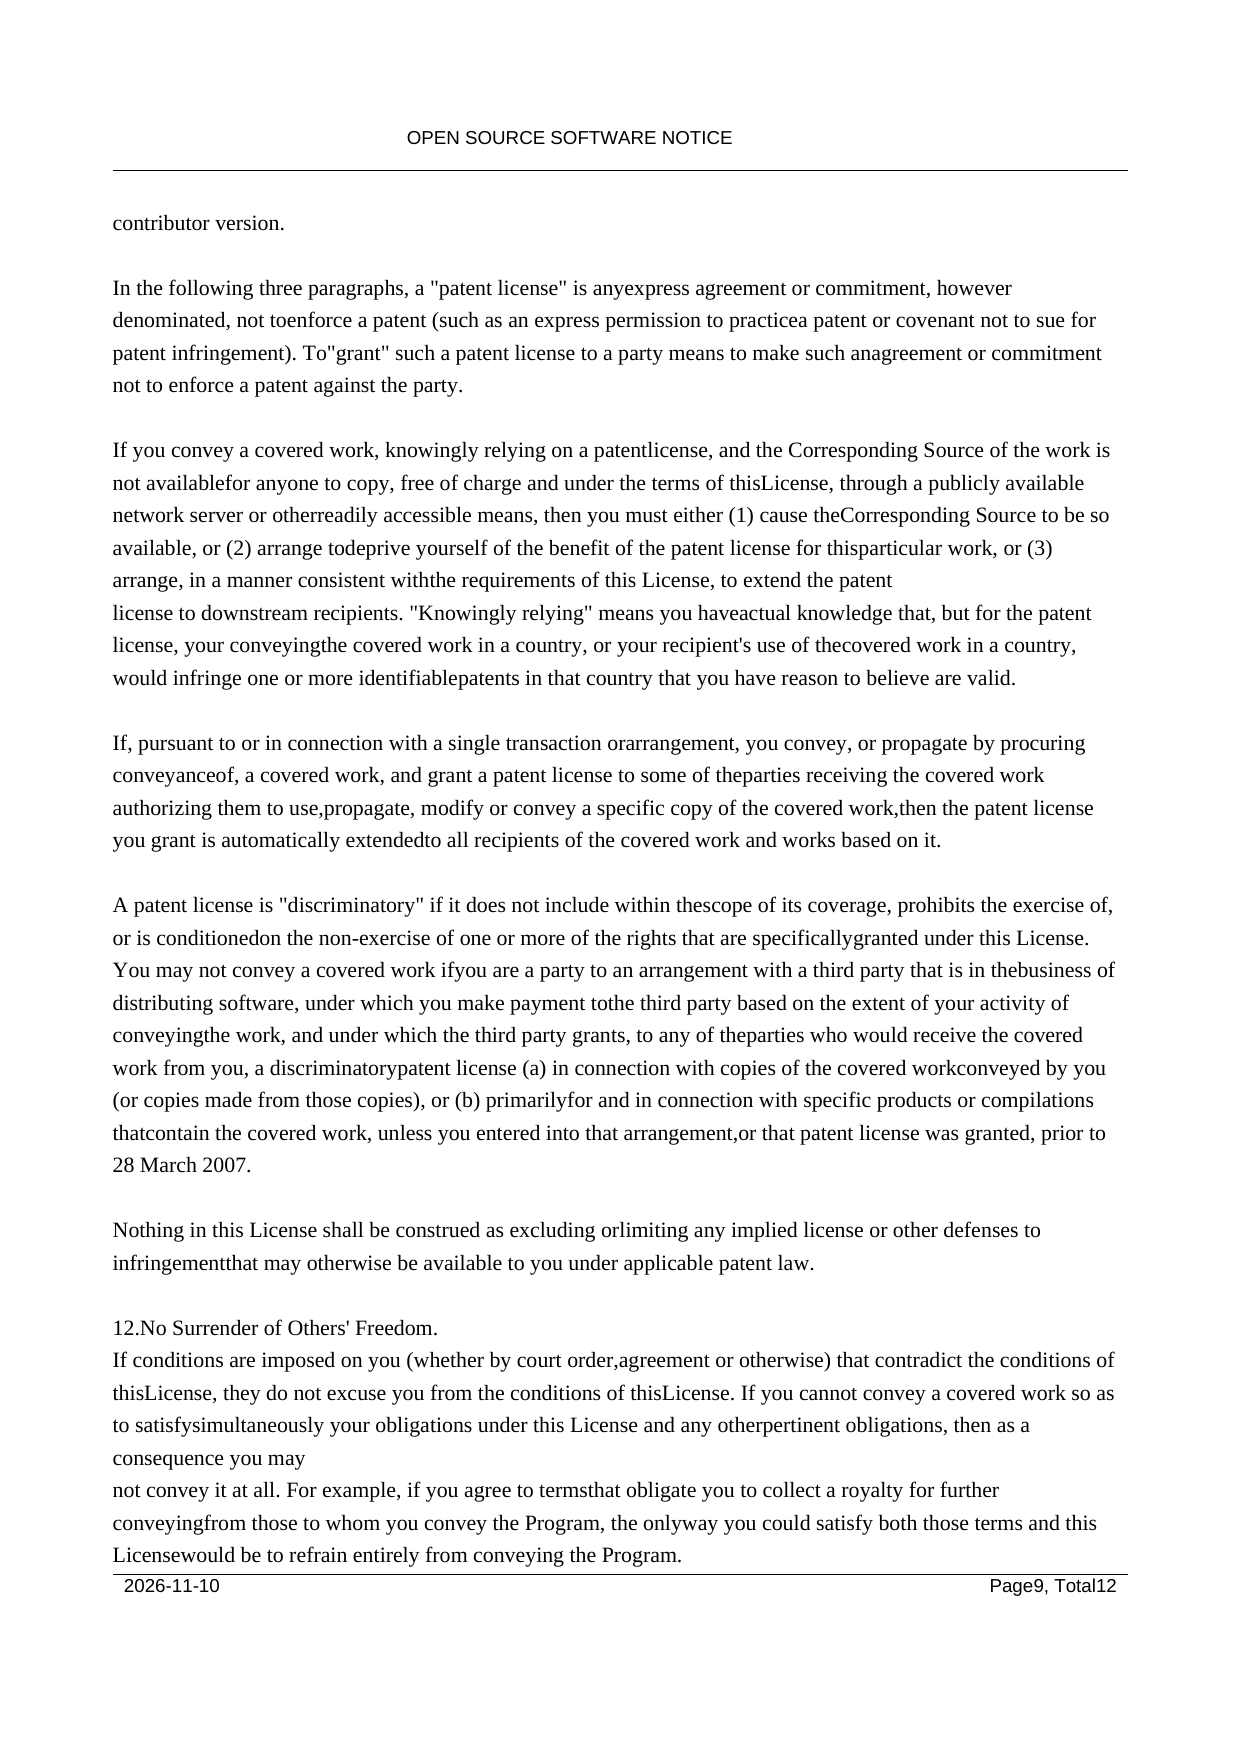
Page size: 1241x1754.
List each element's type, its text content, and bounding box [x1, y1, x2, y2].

text license to downstream recipients. "Knowingly relying" means you haveactual knowledge that, but for the patent license, your conveyingthe covered work in a country, or your recipient's use of thecovered work in a country, would infringe one or more identifiablepatents in that country that you have reason to believe are valid. [112, 596, 1128, 694]
text If conditions are imposed on you (whether by court order,agreement or otherwise) that contradict the conditions of thisLicense, they do not excuse you from the conditions of thisLicense. If you cannot convey a covered work so as to satisfysimultaneously your obligations under this License and any otherpertinent obligations, then as a consequence you may [112, 1344, 1128, 1474]
text 12.No Surrender of Others' Freedom. [112, 1311, 1128, 1344]
text A patent license is "discriminatory" if it does not include within thescope of its coverage, prohibits the exercise of, or is conditionedon the non-exercise of one or more of the rights that are specificallygranted under this License. You may not convey a covered work ifyou are a party to an arrangement with a third party that is in thebusiness of distributing software, under which you make payment tothe third party based on the extent of your activity of conveyingthe work, and under which the third party grants, to any of theparties who would receive the covered work from you, a discriminatorypatent license (a) in connection with copies of the covered workconveyed by you (or copies made from those copies), or (b) primarilyfor and in connection with specific products or compilations thatcontain the covered work, unless you entered into that arrangement,or that patent license was granted, prior to 28 March 2007. [112, 889, 1128, 1181]
text If you convey a covered work, knowingly relying on a patentlicense, and the Corresponding Source of the work is not availablefor anyone to copy, free of charge and under the terms of thisLicense, through a publicly available network server or otherreadily accessible means, then you must either (1) cause theCorresponding Source to be so available, or (2) arrange todeprive yourself of the benefit of the patent license for thisparticular work, or (3) arrange, in a manner consistent withthe requirements of this License, to extend the patent [112, 434, 1128, 596]
text Nothing in this License shall be construed as excluding orlimiting any implied license or other defenses to infringementthat may otherwise be available to you under applicable patent law. [112, 1214, 1128, 1279]
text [112, 206, 1128, 239]
text In the following three paragraphs, a "patent license" is anyexpress agreement or commitment, however denominated, not toenforce a patent (such as an express permission to practicea patent or covenant not to sue for patent infringement). To"grant" such a patent license to a party means to make such anagreement or commitment not to enforce a patent against the party. [112, 271, 1128, 401]
text not convey it at all. For example, if you agree to termsthat obligate you to collect a royalty for further conveyingfrom those to whom you convey the Program, the onlyway you could satisfy both those terms and this Licensewould be to refrain entirely from conveying the Program. [112, 1474, 1128, 1571]
text If, pursuant to or in connection with a single transaction orarrangement, you convey, or propagate by procuring conveyanceof, a covered work, and grant a patent license to some of theparties receiving the covered work authorizing them to use,propagate, modify or convey a specific copy of the covered work,then the patent license you grant is automatically extendedto all recipients of the covered work and works based on it. [112, 726, 1128, 856]
